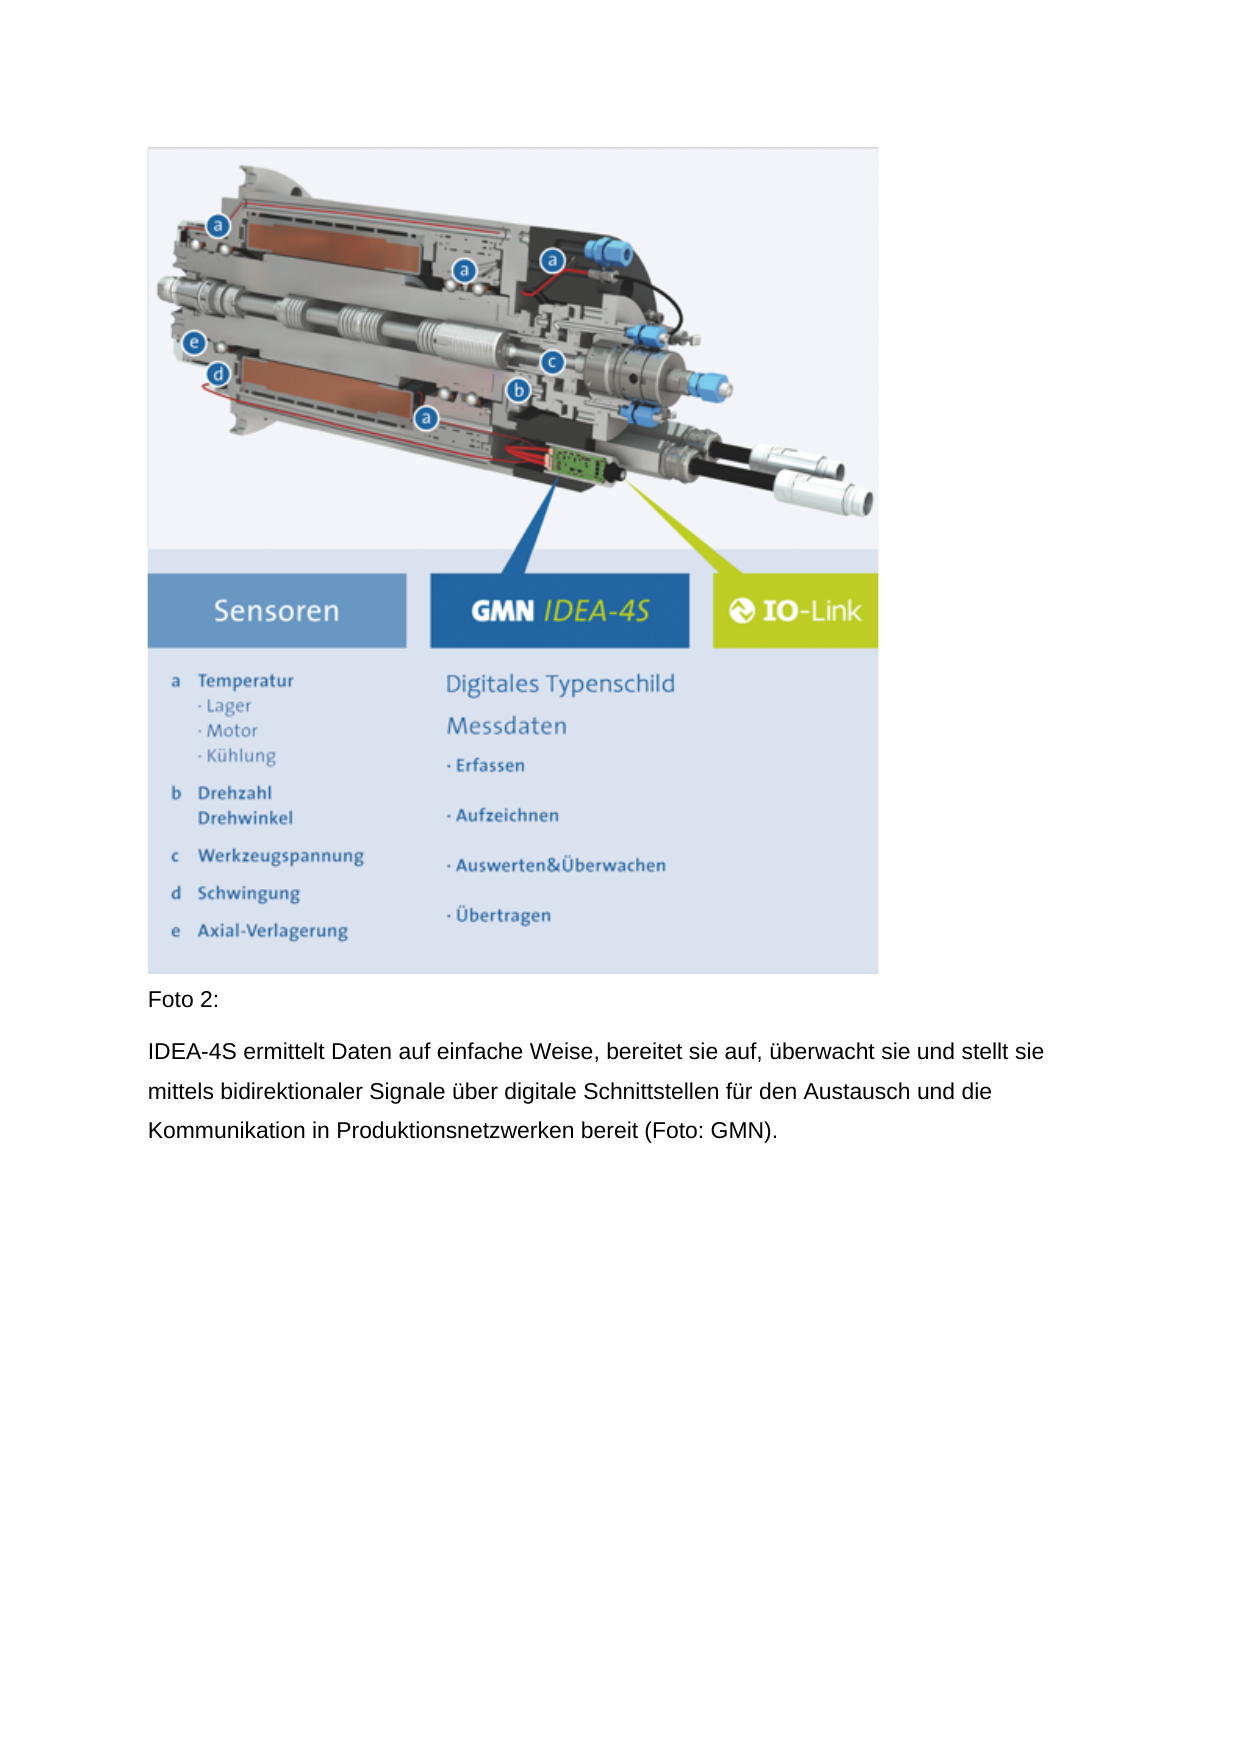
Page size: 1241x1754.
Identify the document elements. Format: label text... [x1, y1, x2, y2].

text Foto 2: [148, 986, 1093, 1013]
picture [147, 147, 879, 974]
text IDEA-4S ermittelt Daten auf einfache Weise, bereitet sie auf, überwacht sie und stellt sie mittels bidirektionaler Signale über digitale Schnittstellen für den Austausch und die Kommunikation in Produktionsnetzwerken bereit (Foto: GMN). [148, 1038, 1093, 1143]
